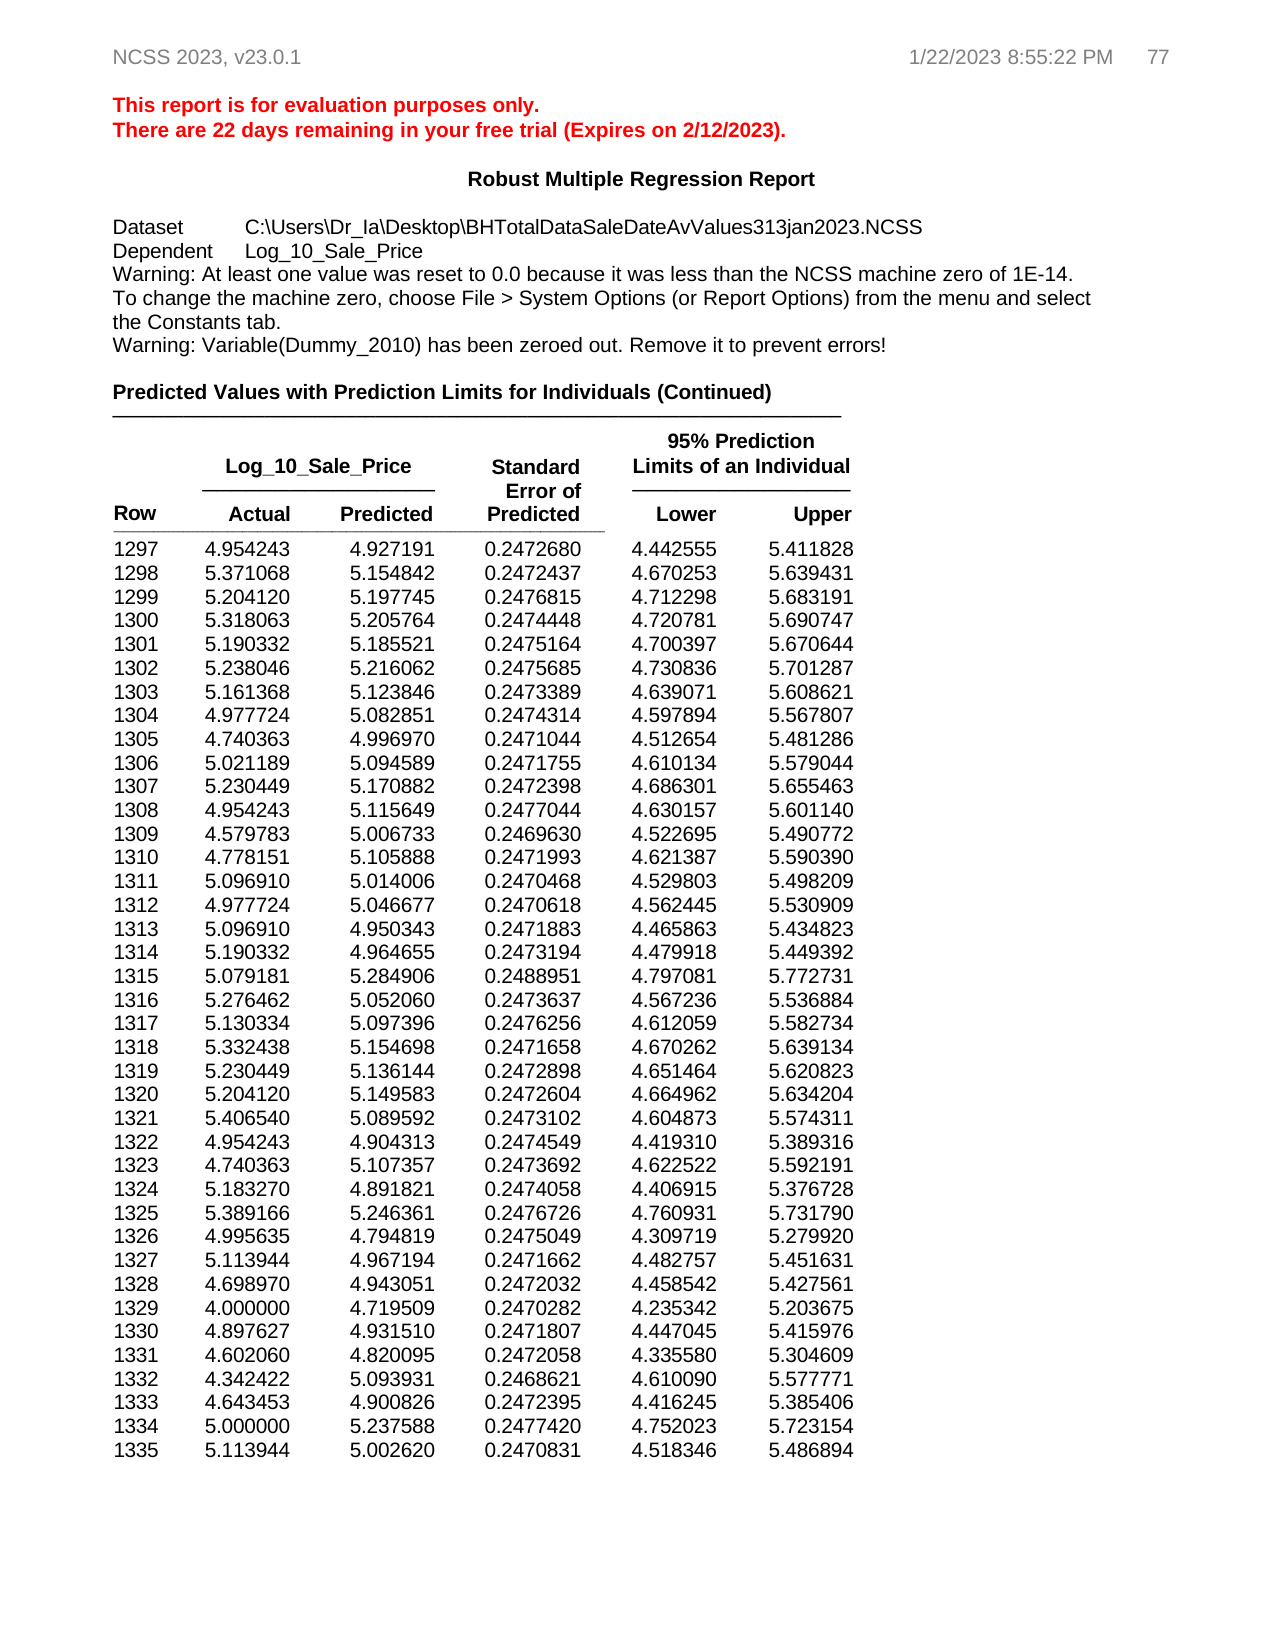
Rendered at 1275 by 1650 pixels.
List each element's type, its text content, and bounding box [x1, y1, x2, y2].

text ──────────────────────────────────────────────────────────────────────── [112, 404, 1181, 428]
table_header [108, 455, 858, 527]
text Predicted Values with Prediction Limits for Individuals (Continued) [112, 381, 1181, 404]
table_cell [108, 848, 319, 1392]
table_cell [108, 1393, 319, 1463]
text 95% Prediction [667, 429, 1181, 453]
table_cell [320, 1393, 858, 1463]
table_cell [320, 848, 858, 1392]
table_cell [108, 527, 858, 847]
